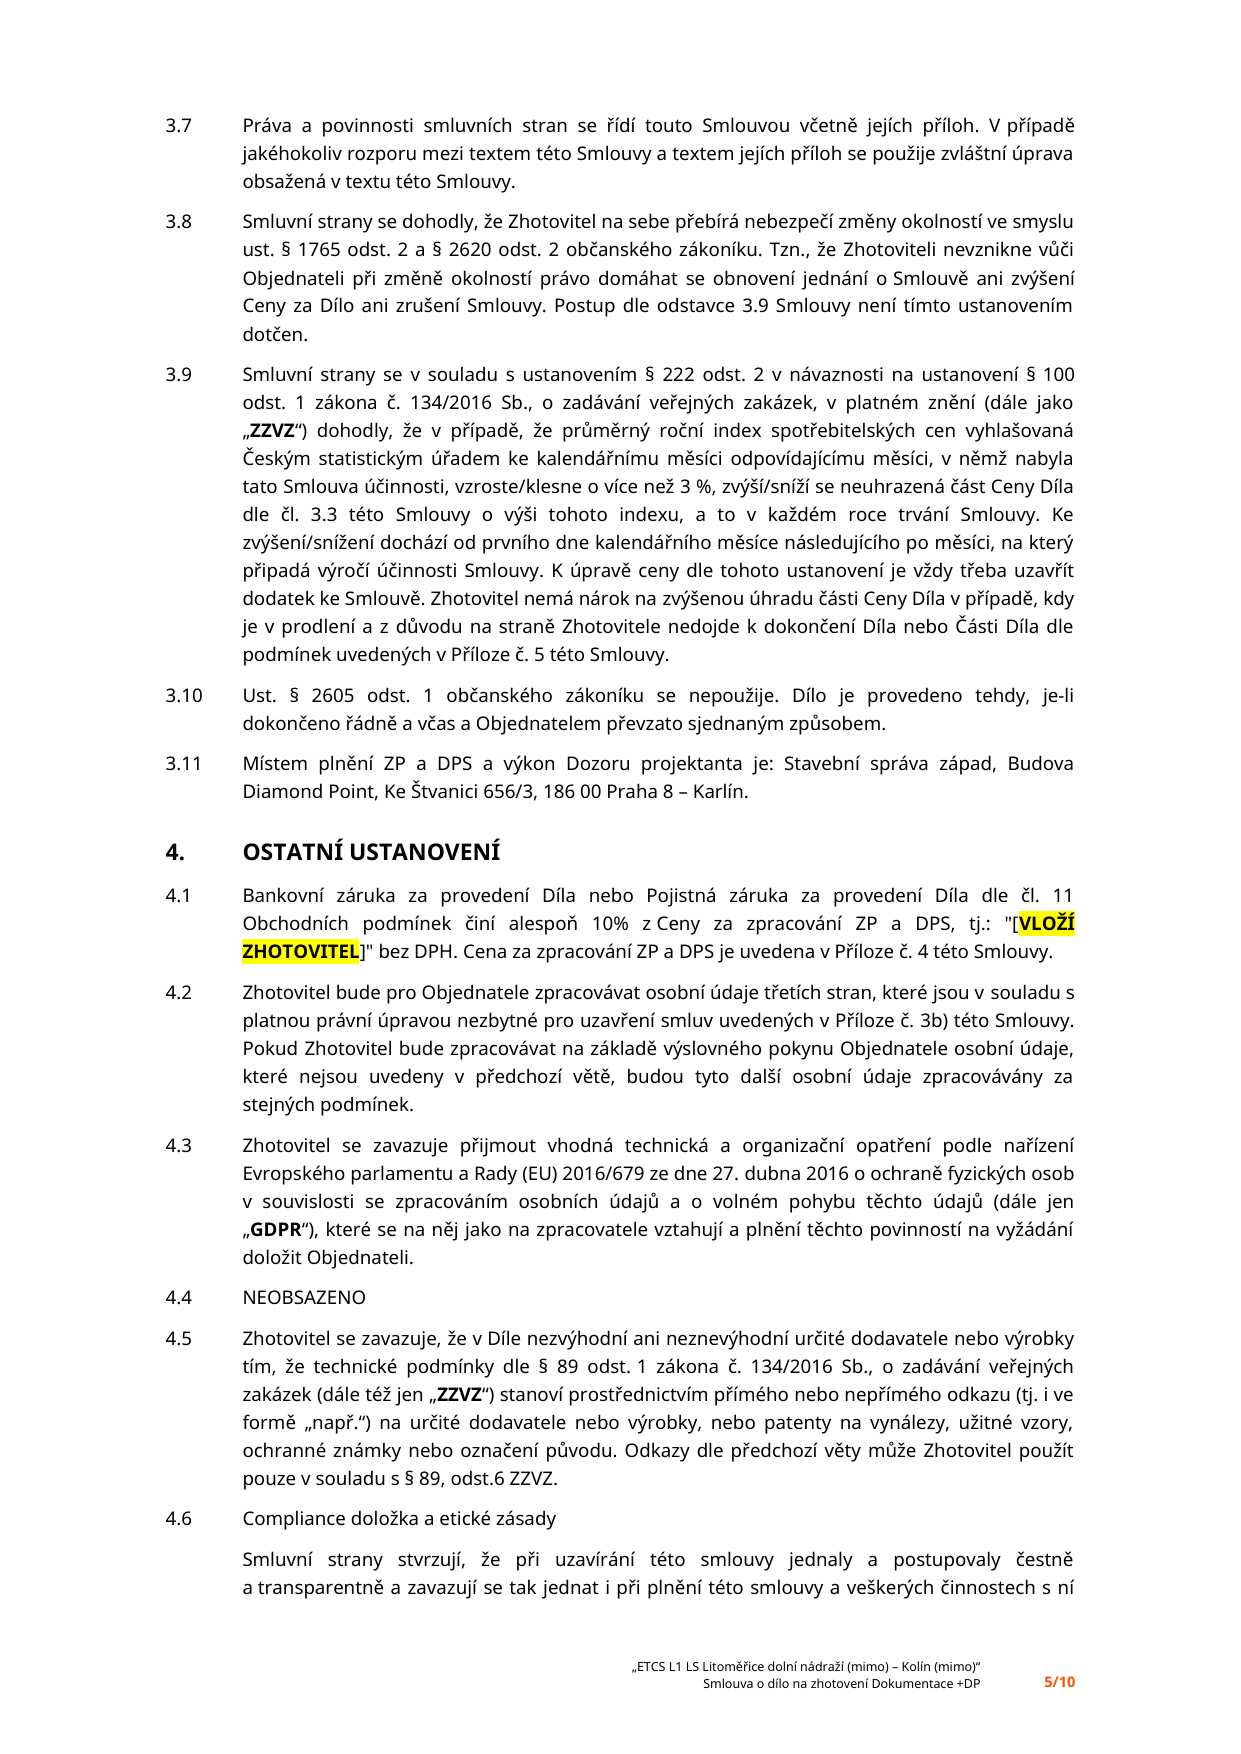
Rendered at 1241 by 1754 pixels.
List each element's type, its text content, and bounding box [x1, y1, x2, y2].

text Compliance doložka a etické zásady [165, 1506, 1075, 1531]
list Zhotovitel se zavazuje, že v Díle nezvýhodní ani neznevýhodní určité dodavatele nebo výrobky tím, že technické podmínky dle § 89 odst. 1 zákona č. 134/2016 Sb., o zadávání veřejných zakázek (dále též jen „ZZVZ“) stanoví prostřednictvím přímého nebo nepřímého odkazu (tj. i ve formě „např.“) na určité dodavatele nebo výrobky, nebo patenty na vynálezy, užitné vzory, ochranné známky nebo označení původu. Odkazy dle předchozí věty může Zhotovitel použít pouze v souladu s § 89, odst.6 ZZVZ. [165, 1325, 1075, 1491]
text Zhotovitel bude pro Objednatele zpracovávat osobní údaje třetích stran, které jsou v souladu s platnou právní úpravou nezbytné pro uzavření smluv uvedených v Příloze č. 3b) této Smlouvy. Pokud Zhotovitel bude zpracovávat na základě výslovného pokynu Objednatele osobní údaje, které nejsou uvedeny v předchozí větě, budou tyto další osobní údaje zpracovávány za stejných podmínek. [165, 979, 1075, 1117]
list Smluvní strany se dohodly, že Zhotovitel na sebe přebírá nebezpečí změny okolností ve smyslu ust. § 1765 odst. 2 a § 2620 odst. 2 občanského zákoníku. Tzn., že Zhotoviteli nevznikne vůči Objednateli při změně okolností právo domáhat se obnovení jednání o Smlouvě ani zvýšení Ceny za Dílo ani zrušení Smlouvy. Postup dle odstavce 3.9 Smlouvy není tímto ustanovením dotčen. [165, 209, 1075, 346]
text Ust. § 2605 odst. 1 občanského zákoníku se nepoužije. Dílo je provedeno tehdy, je-li dokončeno řádně a včas a Objednatelem převzato sjednaným způsobem. [165, 682, 1075, 736]
text Práva a povinnosti smluvních stran se řídí touto Smlouvou včetně jejích příloh. V případě jakéhokoliv rozporu mezi textem této Smlouvy a textem jejích příloh se použije zvláštní úprava obsažená v textu této Smlouvy. [165, 112, 1075, 194]
text Bankovní záruka za provedení Díla nebo Pojistná záruka za provedení Díla dle čl. 11 Obchodních podmínek činí alespoň 10% z Ceny za zpracování ZP a DPS, tj.: "[VLOŽÍ ZHOTOVITEL]" bez DPH. Cena za zpracování ZP a DPS je uvedena v Příloze č. 4 této Smlouvy. [165, 883, 1075, 964]
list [242, 1546, 1075, 1600]
text Zhotovitel se zavazuje přijmout vhodná technická a organizační opatření podle nařízení Evropského parlamentu a Rady (EU) 2016/679 ze dne 27. dubna 2016 o ochraně fyzických osob v souvislosti se zpracováním osobních údajů a o volném pohybu těchto údajů (dále jen „GDPR“), které se na něj jako na zpracovatele vztahují a plnění těchto povinností na vyžádání doložit Objednateli. [165, 1132, 1075, 1269]
text Místem plnění ZP a DPS a výkon Dozoru projektanta je: Stavební správa západ, Budova Diamond Point, Ke Štvanici 656/3, 186 00 Praha 8 – Karlín. [165, 751, 1075, 804]
text OSTATNÍ USTANOVENÍ [165, 836, 1075, 867]
list NEOBSAZENO [165, 1284, 1075, 1310]
list Smluvní strany se v souladu s ustanovením § 222 odst. 2 v návaznosti na ustanovení § 100 odst. 1 zákona č. 134/2016 Sb., o zadávání veřejných zakázek, v platném znění (dále jako „ZZVZ“) dohodly, že v případě, že průměrný roční index spotřebitelských cen vyhlašovaná Českým statistickým úřadem ke kalendářnímu měsíci odpovídajícímu měsíci, v němž nabyla tato Smlouva účinnosti, vzroste/klesne o více než 3 %, zvýší/sníží se neuhrazená část Ceny Díla dle čl. 3.3 této Smlouvy o výši tohoto indexu, a to v každém roce trvání Smlouvy. Ke zvýšení/snížení dochází od prvního dne kalendářního měsíce následujícího po měsíci, na který připadá výročí účinnosti Smlouvy. K úpravě ceny dle tohoto ustanovení je vždy třeba uzavřít dodatek ke Smlouvě. Zhotovitel nemá nárok na zvýšenou úhradu části Ceny Díla v případě, kdy je v prodlení a z důvodu na straně Zhotovitele nedojde k dokončení Díla nebo Části Díla dle podmínek uvedených v Příloze č. 5 této Smlouvy. [165, 361, 1075, 667]
